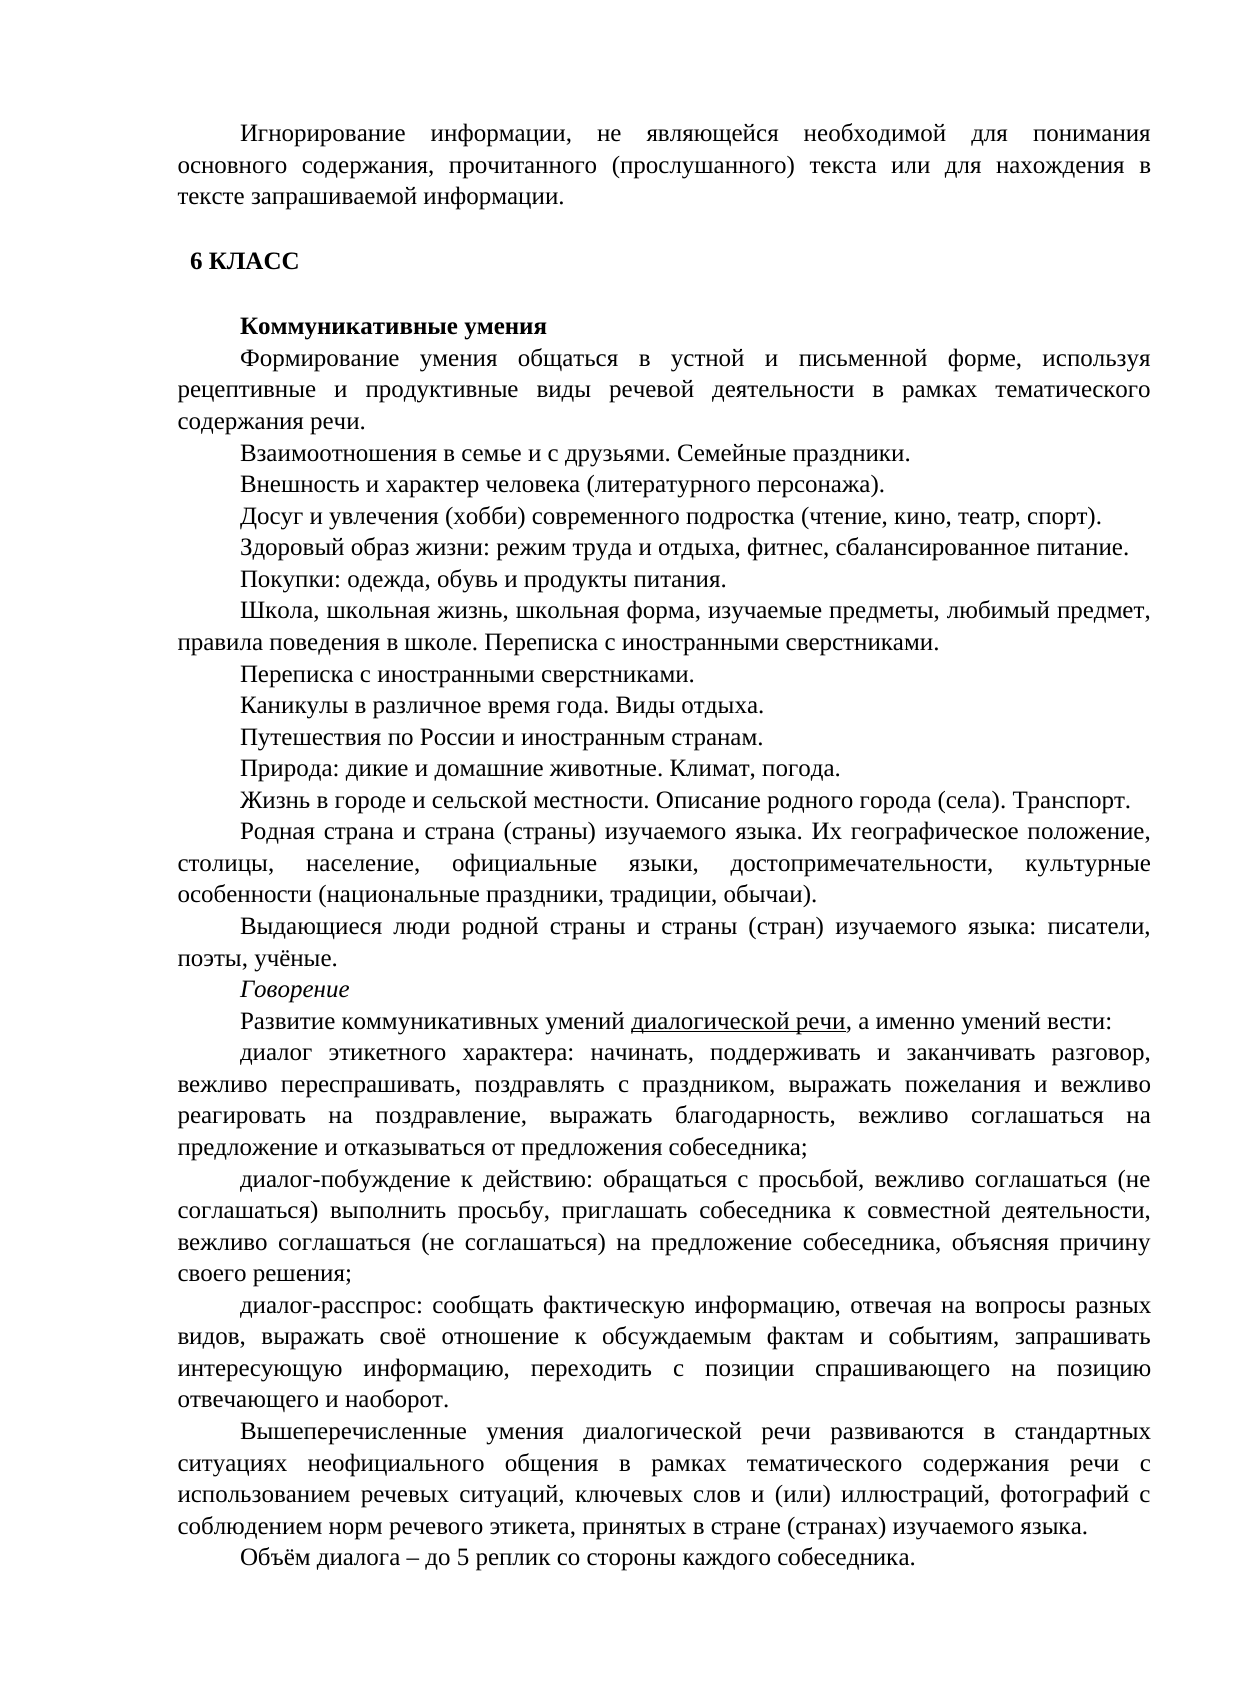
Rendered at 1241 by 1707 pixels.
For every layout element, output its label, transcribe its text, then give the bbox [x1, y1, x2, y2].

text Досуг и увлечения (хобби) современного подростка (чтение, кино, театр, спорт). [177, 501, 1152, 529]
text Развитие коммуникативных умений диалогической речи, а именно умений вести: [177, 1006, 1152, 1034]
text Взаимоотношения в семье и с друзьями. Семейные праздники. [177, 438, 1152, 466]
text Коммуникативные умения [177, 311, 1152, 340]
text Вышеперечисленные умения диалогической речи развиваются в стандартных ситуациях неофициального общения в рамках тематического содержания речи с использованием речевых ситуаций, ключевых слов и (или) иллюстраций, фотографий с соблюдением норм речевого этикета, принятых в стране (странах) изучаемого языка. [177, 1416, 1152, 1539]
text Внешность и характер человека (литературного персонажа). [177, 469, 1152, 498]
text Природа: дикие и домашние животные. Климат, погода. [177, 753, 1152, 782]
text Говорение [177, 974, 1152, 1003]
text Объём диалога – до 5 реплик со стороны каждого собеседника. [177, 1542, 1152, 1571]
text Каникулы в различное время года. Виды отдыха. [177, 690, 1152, 719]
text Здоровый образ жизни: режим труда и отдыха, фитнес, сбалансированное питание. [177, 532, 1152, 561]
text Переписка с иностранными сверстниками. [177, 659, 1152, 687]
text Игнорирование информации, не являющейся необходимой для понимания основного содержания, прочитанного (прослушанного) текста или для нахождения в тексте запрашиваемой информации. [177, 118, 1152, 210]
text диалог-побуждение к действию: обращаться с просьбой, вежливо соглашаться (не соглашаться) выполнить просьбу, приглашать собеседника к совместной деятельности, вежливо соглашаться (не соглашаться) на предложение собеседника, объясняя причину своего решения; [177, 1164, 1152, 1287]
text Выдающиеся люди родной страны и страны (стран) изучаемого языка: писатели, поэты, учёные. [177, 911, 1152, 971]
text Родная страна и страна (страны) изучаемого языка. Их географическое положение, столицы, население, официальные языки, достопримечательности, культурные особенности (национальные праздники, традиции, обычаи). [177, 816, 1152, 908]
text Путешествия по России и иностранным странам. [177, 722, 1152, 751]
text Школа, школьная жизнь, школьная форма, изучаемые предметы, любимый предмет, правила поведения в школе. Переписка с иностранными сверстниками. [177, 596, 1152, 656]
text Жизнь в городе и сельской местности. Описание родного города (села). Транспорт. [177, 785, 1152, 814]
text 6 КЛАСС [190, 246, 1152, 275]
text Покупки: одежда, обувь и продукты питания. [177, 564, 1152, 593]
text Формирование умения общаться в устной и письменной форме, используя рецептивные и продуктивные виды речевой деятельности в рамках тематического содержания речи. [177, 343, 1152, 435]
text диалог-расспрос: сообщать фактическую информацию, отвечая на вопросы разных видов, выражать своё отношение к обсуждаемым фактам и событиям, запрашивать интересующую информацию, переходить с позиции спрашивающего на позицию отвечающего и наоборот. [177, 1290, 1152, 1413]
text диалог этикетного характера: начинать, поддерживать и заканчивать разговор, вежливо переспрашивать, поздравлять с праздником, выражать пожелания и вежливо реагировать на поздравление, выражать благодарность, вежливо соглашаться на предложение и отказываться от предложения собеседника; [177, 1037, 1152, 1161]
